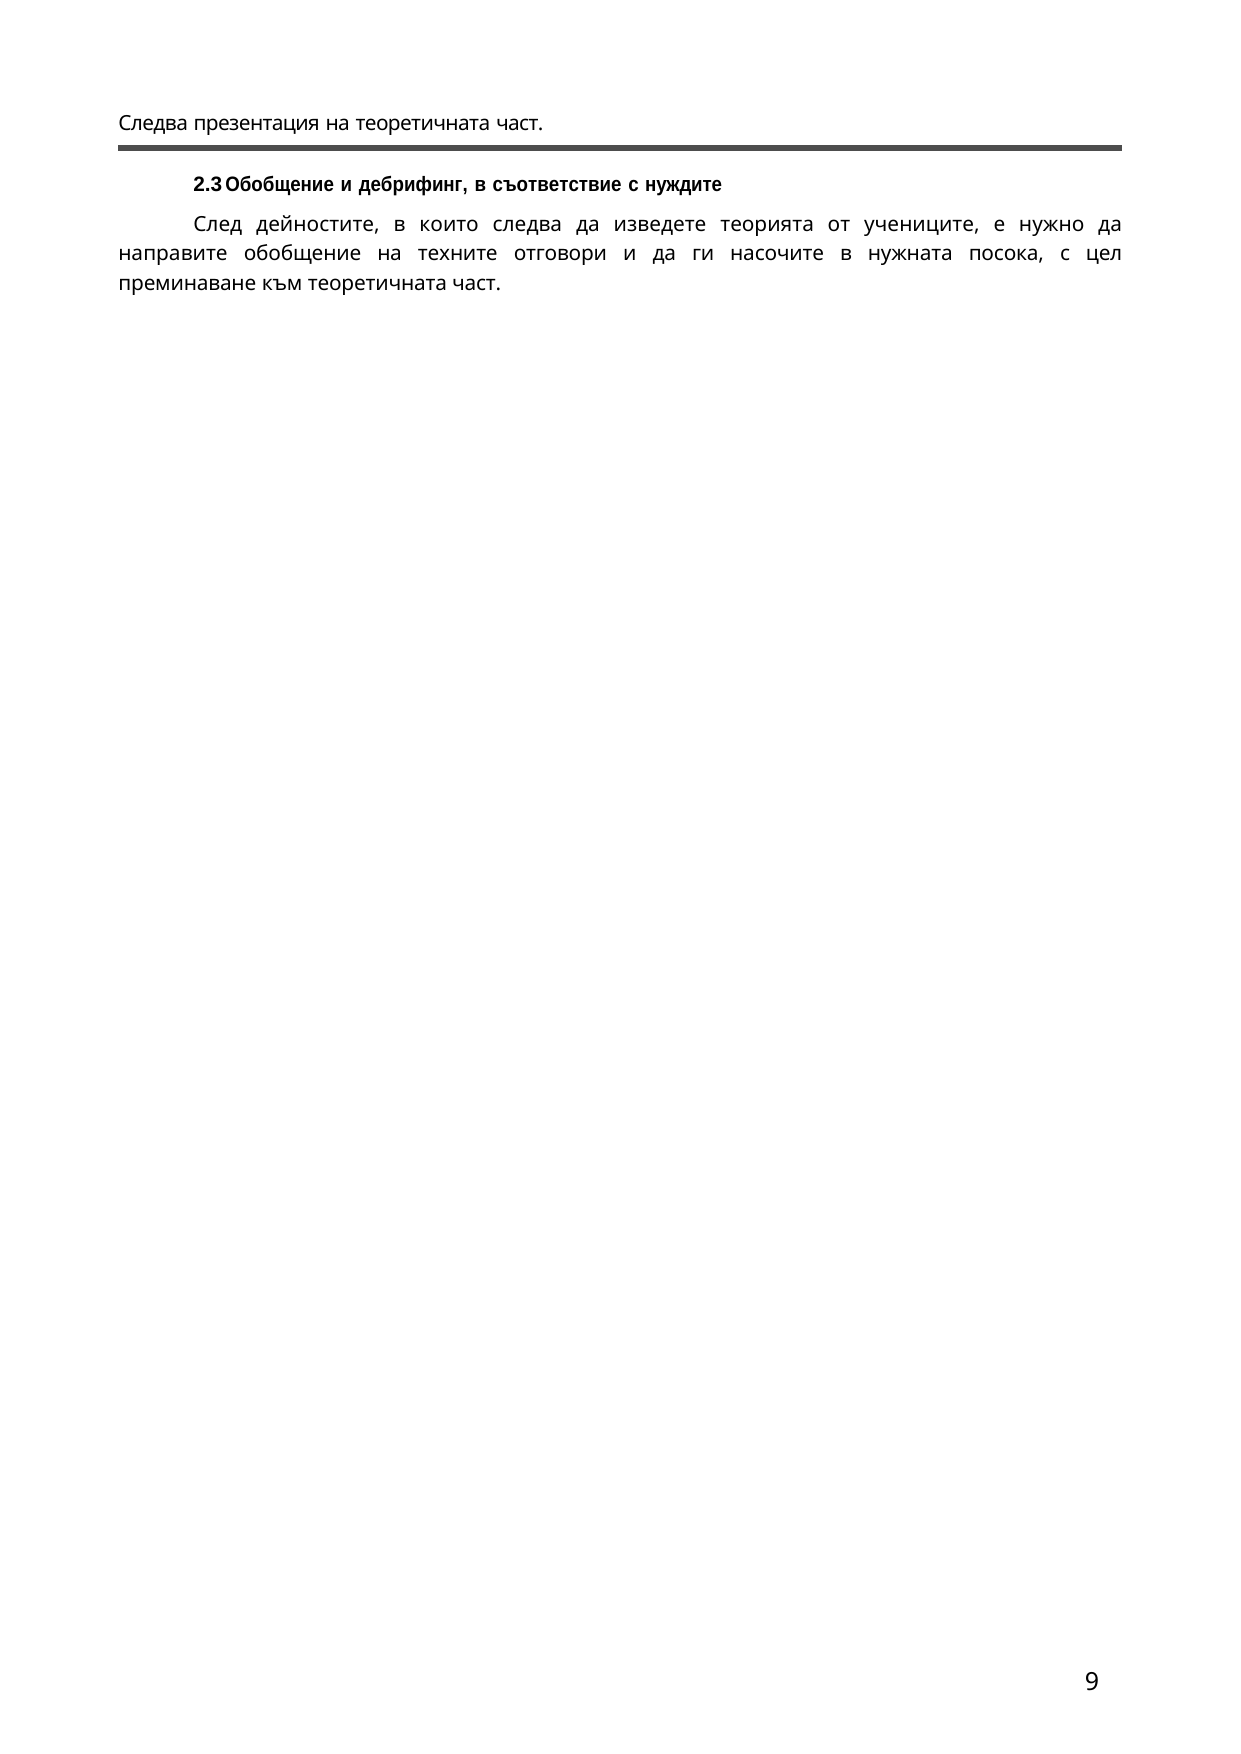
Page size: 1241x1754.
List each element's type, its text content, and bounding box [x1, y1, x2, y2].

subtitle Обобщение и дебрифинг, в съответствие с нуждите [193, 172, 1240, 196]
text След дейностите, в които следва да изведете теорията от учениците, е нужно да направите обобщение на техните отговори и да ги насочите в нужната посока, с цел преминаване към теоретичната част. [118, 209, 1122, 297]
text Следва презентация на теоретичната част. [118, 108, 1240, 137]
